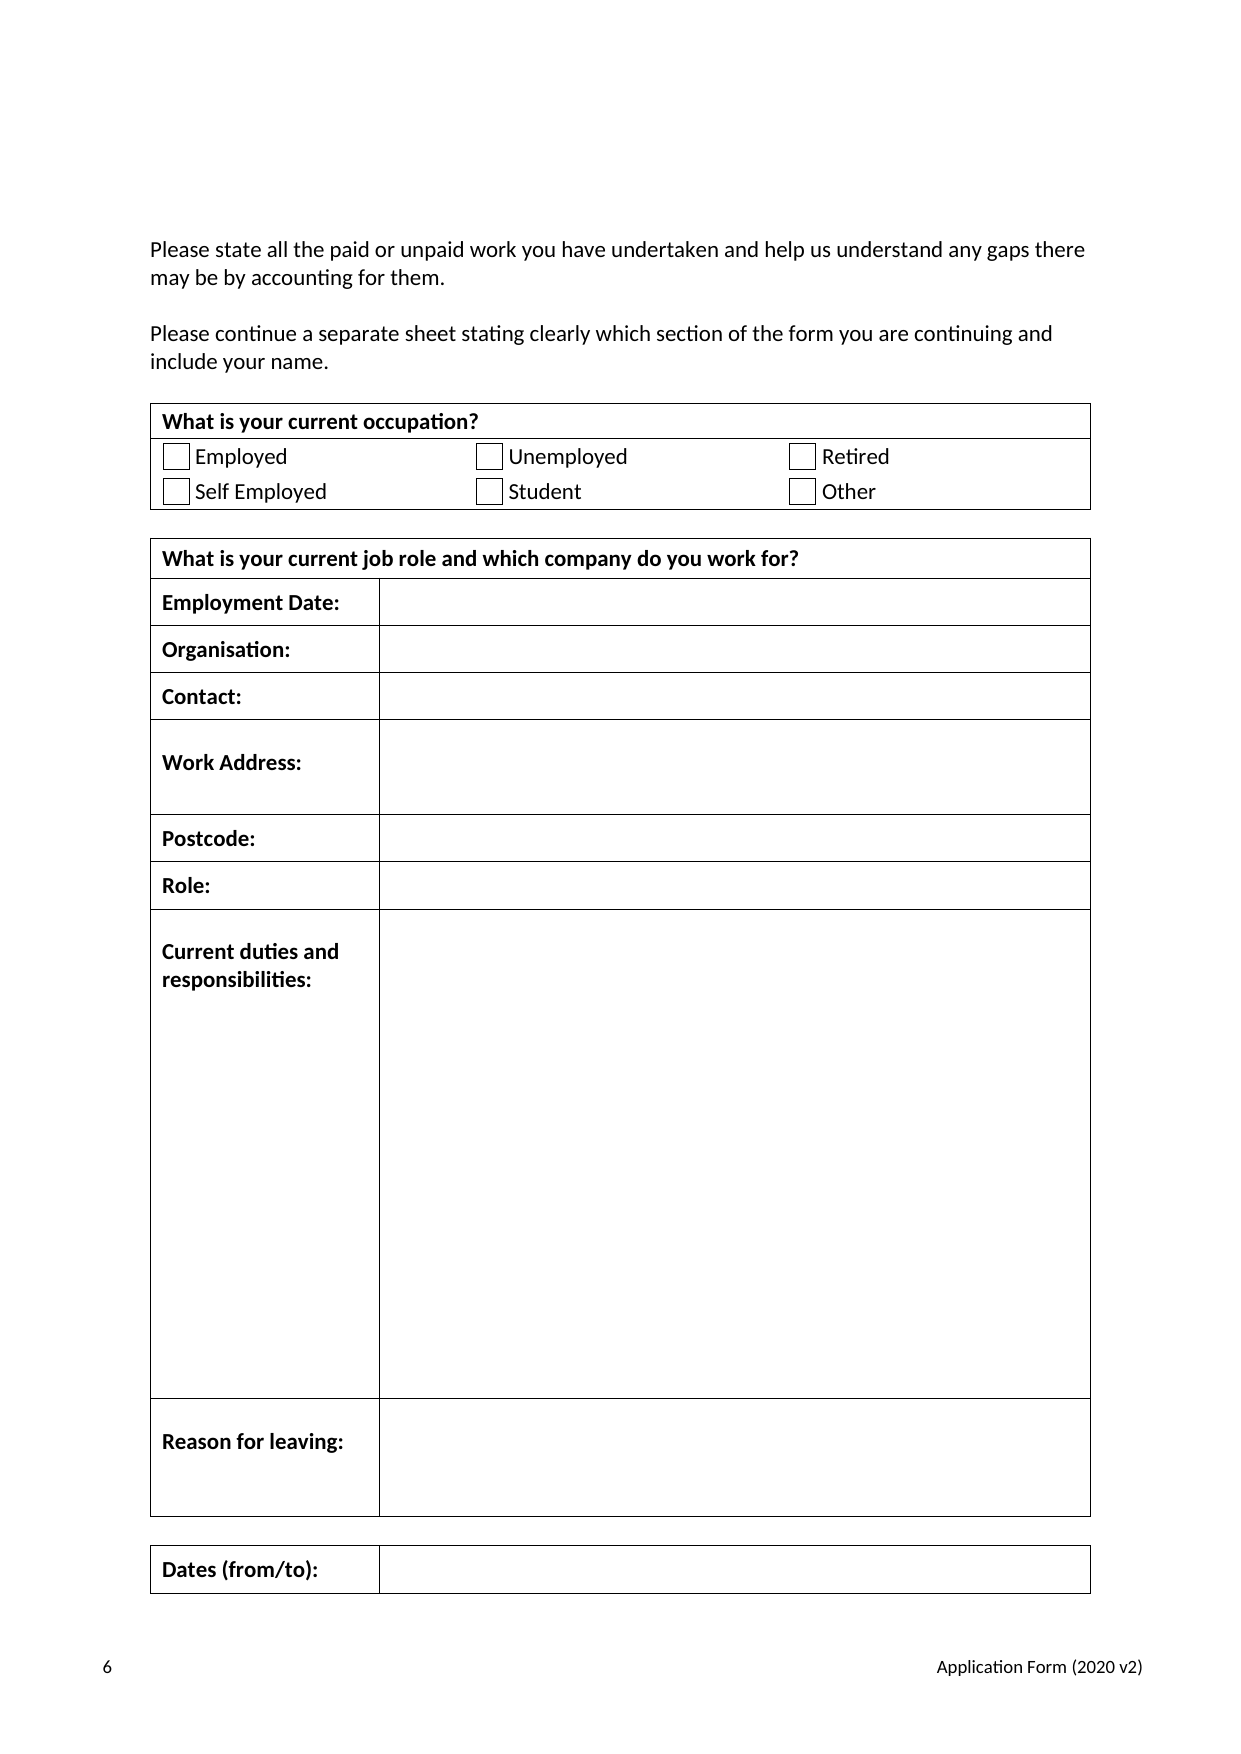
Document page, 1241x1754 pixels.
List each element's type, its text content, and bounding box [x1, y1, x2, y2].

table_cell Unemployed [464, 439, 777, 473]
table_cell Postcode: [151, 815, 379, 861]
table_cell Employed [151, 439, 464, 473]
table_header What is your current job role and which company do you work for? [151, 539, 1090, 577]
table_cell [380, 720, 1090, 814]
table_cell Self Employed [151, 473, 464, 508]
table_cell [380, 910, 1090, 1398]
table_cell [380, 815, 1090, 861]
text Please state all the paid or unpaid work you have undertaken and help us understand any gaps there may be by accounting for them. [150, 235, 1090, 291]
table_header Dates (from/to): [151, 1546, 379, 1592]
table_cell [380, 1399, 1090, 1516]
text Please continue a separate sheet stating clearly which section of the form you are continuing and include your name. [150, 319, 1090, 375]
table_cell [380, 862, 1090, 908]
table_cell Student [464, 473, 777, 508]
table_header What is your current occupation? [151, 404, 1090, 438]
table_cell [380, 673, 1090, 719]
table_cell Role: [151, 862, 379, 908]
table_header [380, 1546, 1090, 1592]
table_cell Employment Date: [151, 579, 379, 625]
table_cell Current duties and responsibilities: [151, 910, 379, 1398]
table_cell Other [777, 473, 1090, 508]
table_cell [380, 626, 1090, 672]
table_cell Work Address: [151, 720, 379, 814]
table_cell Retired [777, 439, 1090, 473]
table_cell [380, 579, 1090, 625]
table_cell Organisation: [151, 626, 379, 672]
table_cell Reason for leaving: [151, 1399, 379, 1516]
table_cell Contact: [151, 673, 379, 719]
